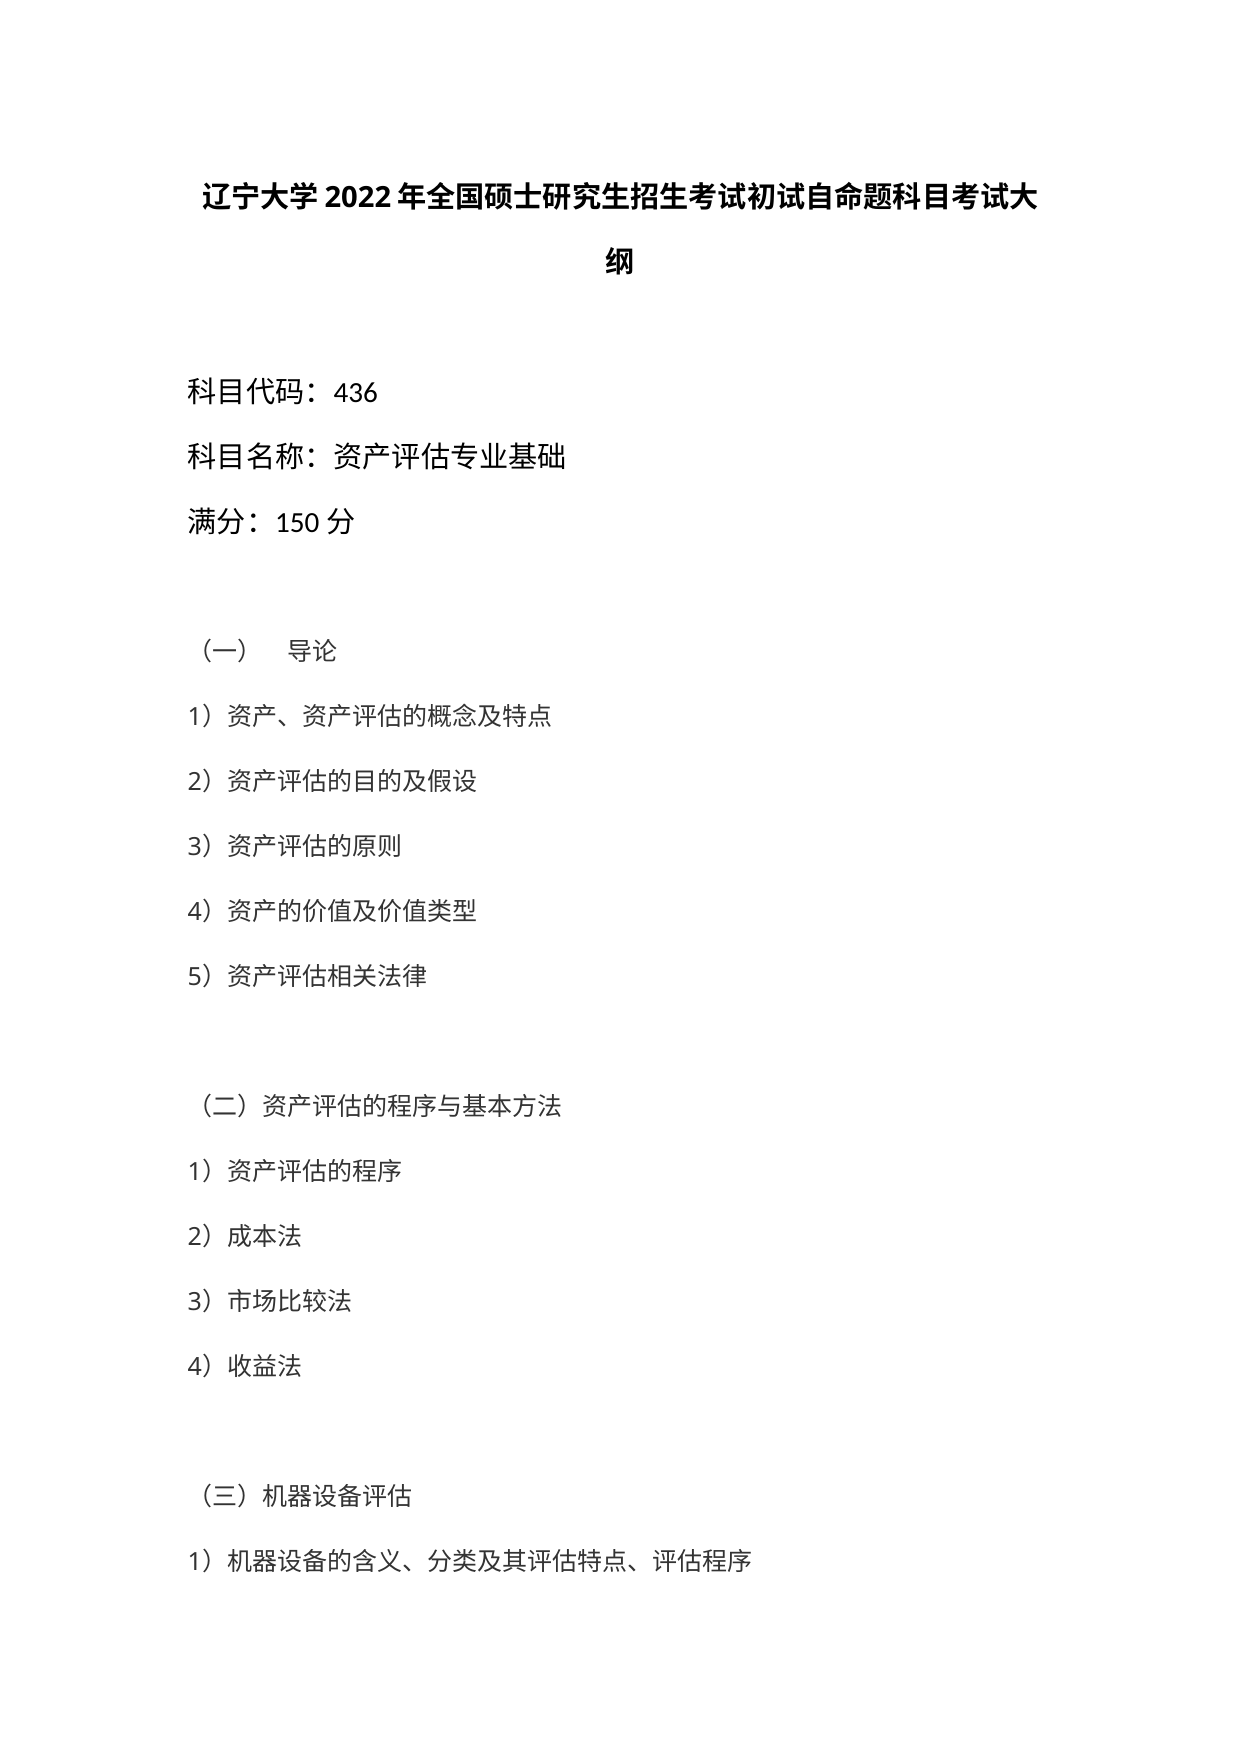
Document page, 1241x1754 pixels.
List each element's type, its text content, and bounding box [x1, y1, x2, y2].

text 科目代码：436 [187, 357, 1053, 422]
list 导论 [187, 617, 1053, 682]
text 科目名称：资产评估专业基础 [187, 422, 1053, 487]
text 满分：150 分 [187, 487, 1053, 552]
list 5）资产评估相关法律 （二）资产评估的程序与基本方法 [187, 942, 1053, 1137]
list 4）资产的价值及价值类型 [187, 877, 1053, 942]
list 资产、资产评估的概念及特点 [187, 682, 1053, 747]
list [187, 1527, 1053, 1592]
list 资产评估的程序 2）成本法 3）市场比较法 [187, 1137, 1053, 1332]
list 资产评估的目的及假设 3）资产评估的原则 [187, 747, 1053, 877]
text 4）收益法 （三）机器设备评估 [187, 1332, 1053, 1527]
text 辽宁大学2022年全国硕士研究生招生考试初试自命题科目考试大纲 [187, 162, 1053, 292]
